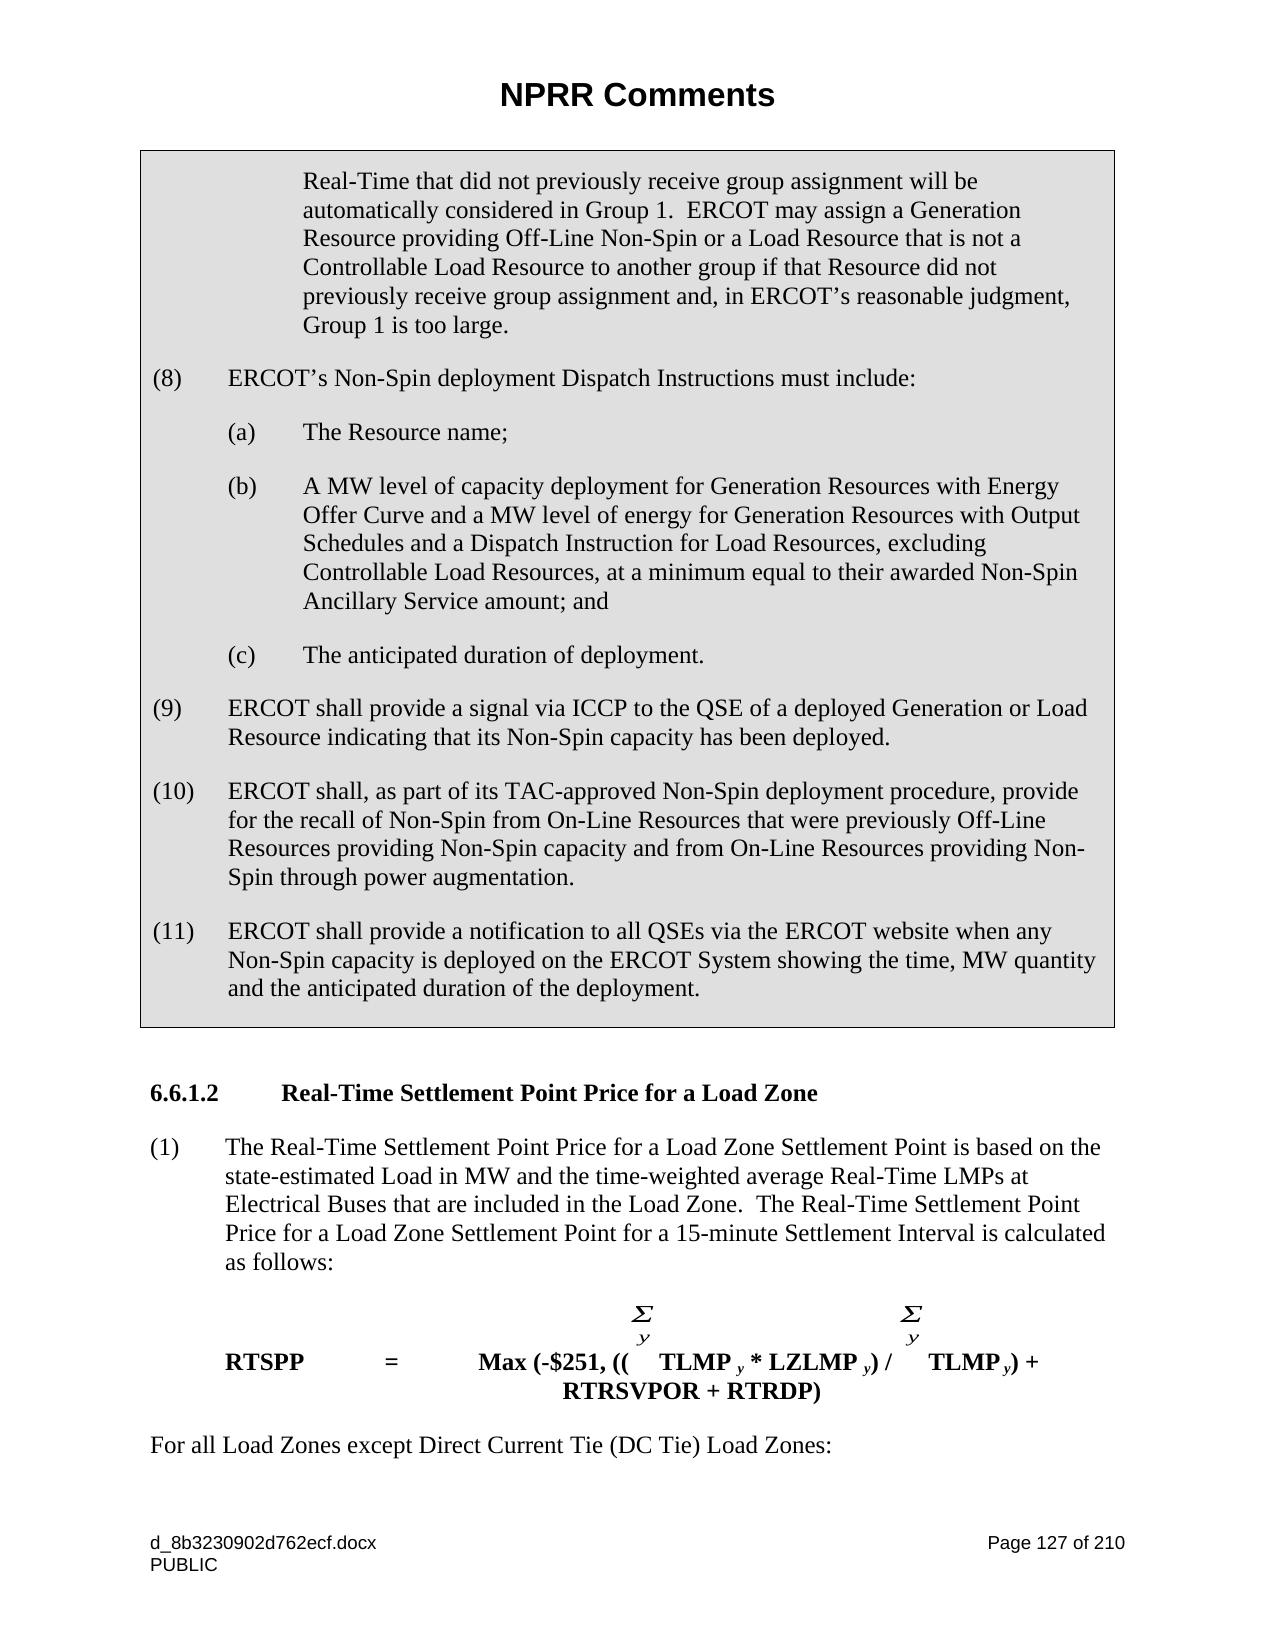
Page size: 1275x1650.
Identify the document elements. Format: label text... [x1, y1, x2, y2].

text RTSPP = Max (-$251, ((TLMP y * LZLMP y) / TLMP y) + RTRSVPOR + RTRDP) [225, 1301, 1125, 1405]
text (1) The Real-Time Settlement Point Price for a Load Zone Settlement Point is based on the state-estimated Load in MW and the time-weighted average Real-Time LMPs at Electrical Buses that are included in the Load Zone. The Real-Time Settlement Point Price for a Load Zone Settlement Point for a 15-minute Settlement Interval is calculated as follows: [150, 1132, 1125, 1276]
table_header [141, 151, 1114, 1027]
text For all Load Zones except Direct Current Tie (DC Tie) Load Zones: [150, 1430, 1125, 1459]
text 6.6.1.2 Real-Time Settlement Point Price for a Load Zone [150, 1078, 1125, 1107]
